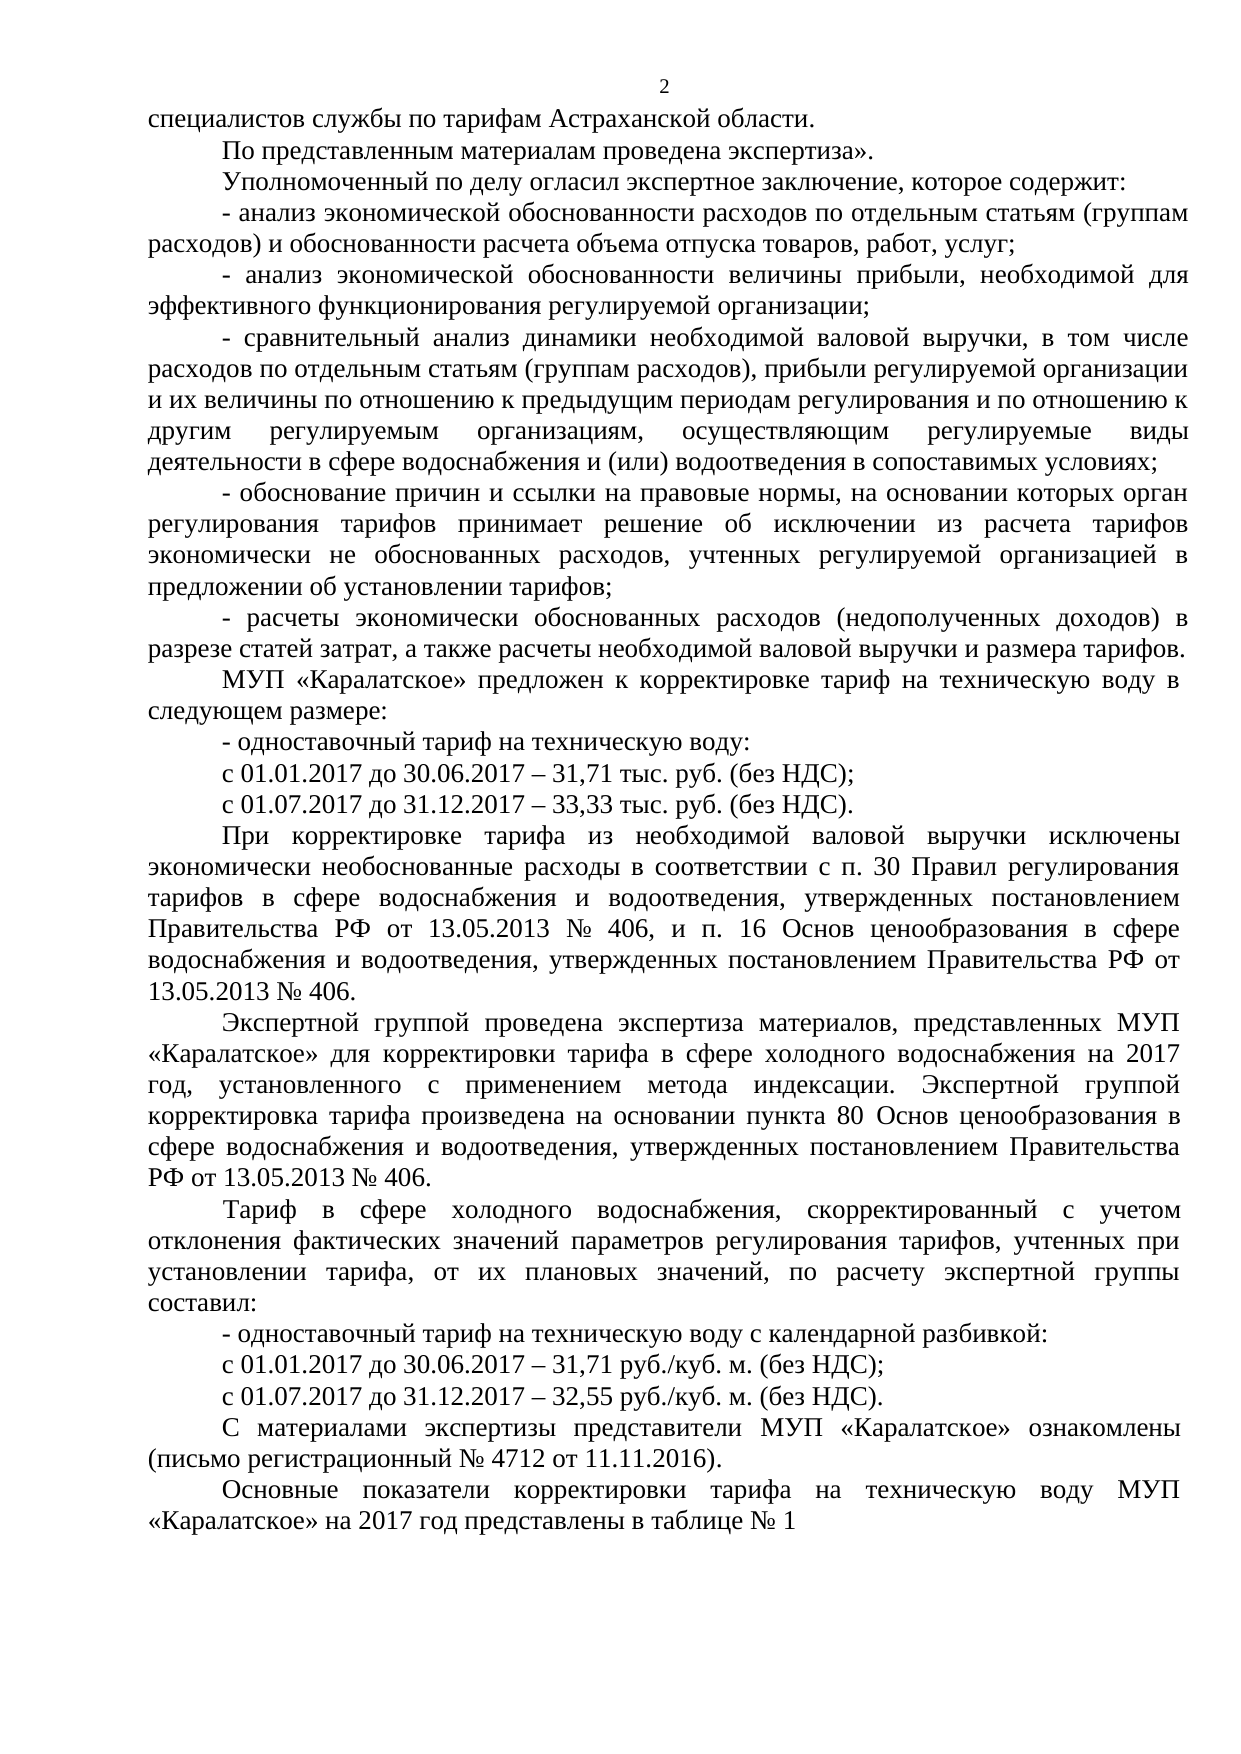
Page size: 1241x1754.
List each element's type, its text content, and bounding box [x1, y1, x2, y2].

text - сравнительный анализ динамики необходимой валовой выручки, в том числе расходов по отдельным статьям (группам расходов), прибыли регулируемой организации и их величины по отношению к предыдущим периодам регулирования и по отношению к другим регулируемым организациям, осуществляющим регулируемые виды деятельности в сфере водоснабжения и (или) водоотведения в сопоставимых условиях; [148, 321, 1189, 476]
text с 01.01.2017 до 30.06.2017 – 31,71 руб./куб. м. (без НДС); [148, 1348, 1181, 1379]
text При корректировке тарифа из необходимой валовой выручки исключены экономически необоснованные расходы в соответствии с п. 30 Правил регулирования тарифов в сфере водоснабжения и водоотведения, утвержденных постановлением Правительства РФ от 13.05.2013 № 406, и п. 16 Основ ценообразования в сфере водоснабжения и водоотведения, утвержденных постановлением Правительства РФ от 13.05.2013 № 406. [148, 819, 1181, 1006]
text Уполномоченный по делу огласил экспертное заключение, которое содержит: [148, 165, 1189, 196]
text с 01.07.2017 до 31.12.2017 – 33,33 тыс. руб. (без НДС). [148, 788, 1181, 819]
text Основные показатели корректировки тарифа на техническую воду МУП «Каралатское» на 2017 год представлены в таблице № 1 [148, 1473, 1181, 1535]
text с 01.07.2017 до 31.12.2017 – 32,55 руб./куб. м. (без НДС). [148, 1379, 1181, 1411]
text - одноставочный тариф на техническую воду с календарной разбивкой: [148, 1317, 1181, 1348]
text Тариф в сфере холодного водоснабжения, скорректированный с учетом отклонения фактических значений параметров регулирования тарифов, учтенных при установлении тарифа, от их плановых значений, по расчету экспертной группы составил: [148, 1193, 1181, 1317]
text - анализ экономической обоснованности величины прибыли, необходимой для эффективного функционирования регулируемой организации; [148, 258, 1189, 321]
text С материалами экспертизы представители МУП «Каралатское» ознакомлены (письмо регистрационный № 4712 от 11.11.2016). [148, 1411, 1181, 1473]
text Экспертной группой проведена экспертиза материалов, представленных МУП «Каралатское» для корректировки тарифа в сфере холодного водоснабжения на 2017 год, установленного с применением метода индексации. Экспертной группой корректировка тарифа произведена на основании пункта 80 Основ ценообразования в сфере водоснабжения и водоотведения, утвержденных постановлением Правительства РФ от 13.05.2013 № 406. [148, 1006, 1181, 1193]
text МУП «Каралатское» предложен к корректировке тариф на техническую воду в следующем размере: [148, 663, 1181, 726]
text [148, 103, 1189, 134]
text По представленным материалам проведена экспертиза». [148, 134, 1189, 165]
text - обоснование причин и ссылки на правовые нормы, на основании которых орган регулирования тарифов принимает решение об исключении из расчета тарифов экономически не обоснованных расходов, учтенных регулируемой организацией в предложении об установлении тарифов; [148, 476, 1189, 601]
text - анализ экономической обоснованности расходов по отдельным статьям (группам расходов) и обоснованности расчета объема отпуска товаров, работ, услуг; [148, 196, 1189, 258]
text с 01.01.2017 до 30.06.2017 – 31,71 тыс. руб. (без НДС); [148, 757, 1181, 788]
text - расчеты экономически обоснованных расходов (недополученных доходов) в разрезе статей затрат, а также расчеты необходимой валовой выручки и размера тарифов. [148, 601, 1189, 663]
text - одноставочный тариф на техническую воду: [148, 726, 1181, 757]
